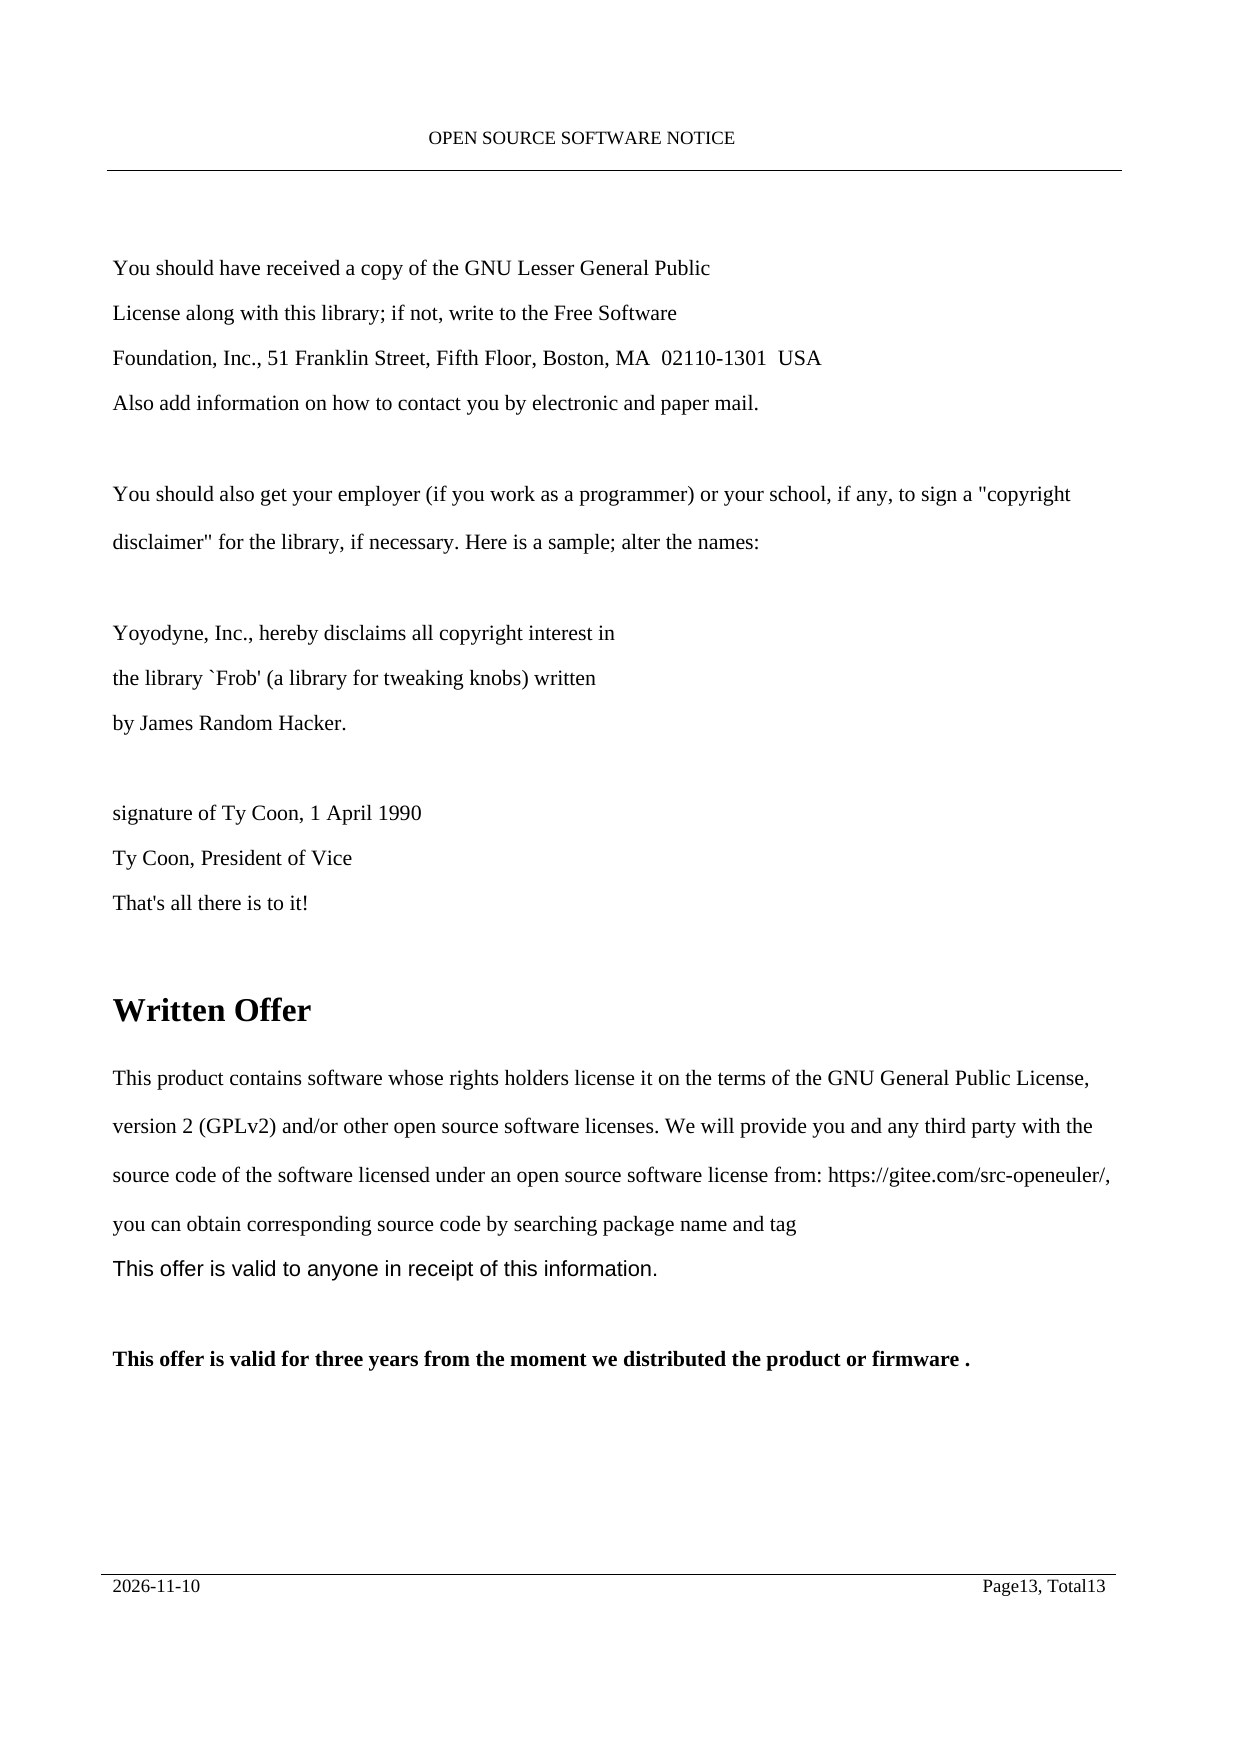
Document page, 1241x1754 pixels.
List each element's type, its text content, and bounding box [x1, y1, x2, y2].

text Also add information on how to contact you by electronic and paper mail. [112, 387, 1128, 419]
text This product contains software whose rights holders license it on the terms of the GNU General Public License, version 2 (GPLv2) and/or other open source software licenses. We will provide you and any third party with the source code of the software licensed under an open source software license from: https://gitee.com/src-openeuler/, you can obtain corresponding source code by searching package name and tag [112, 1061, 1128, 1240]
text You should also get your employer (if you work as a programmer) or your school, if any, to sign a "copyright disclaimer" for the library, if necessary. Here is a sample; alter the names: [112, 477, 1128, 558]
text License along with this library; if not, write to the Free Software [112, 297, 1128, 329]
text by James Random Hacker. [112, 706, 1128, 739]
text You should have received a copy of the GNU Lesser General Public [112, 251, 1128, 284]
text Ty Coon, President of Vice [112, 841, 1128, 874]
text That's all there is to it! [112, 887, 1128, 919]
text Foundation, Inc., 51 Franklin Street, Fifth Floor, Boston, MA 02110-1301 USA [112, 342, 1128, 374]
text This offer is valid to anyone in receipt of this information. [112, 1252, 1128, 1285]
text Yoyodyne, Inc., hereby disclaims all copyright interest in [112, 616, 1128, 648]
text signature of Ty Coon, 1 April 1990 [112, 796, 1128, 829]
text the library `Frob' (a library for tweaking knobs) written [112, 661, 1128, 693]
text This offer is valid for three years from the moment we distributed the product or firmware . [112, 1342, 1128, 1375]
text Written Offer [112, 977, 1128, 1042]
